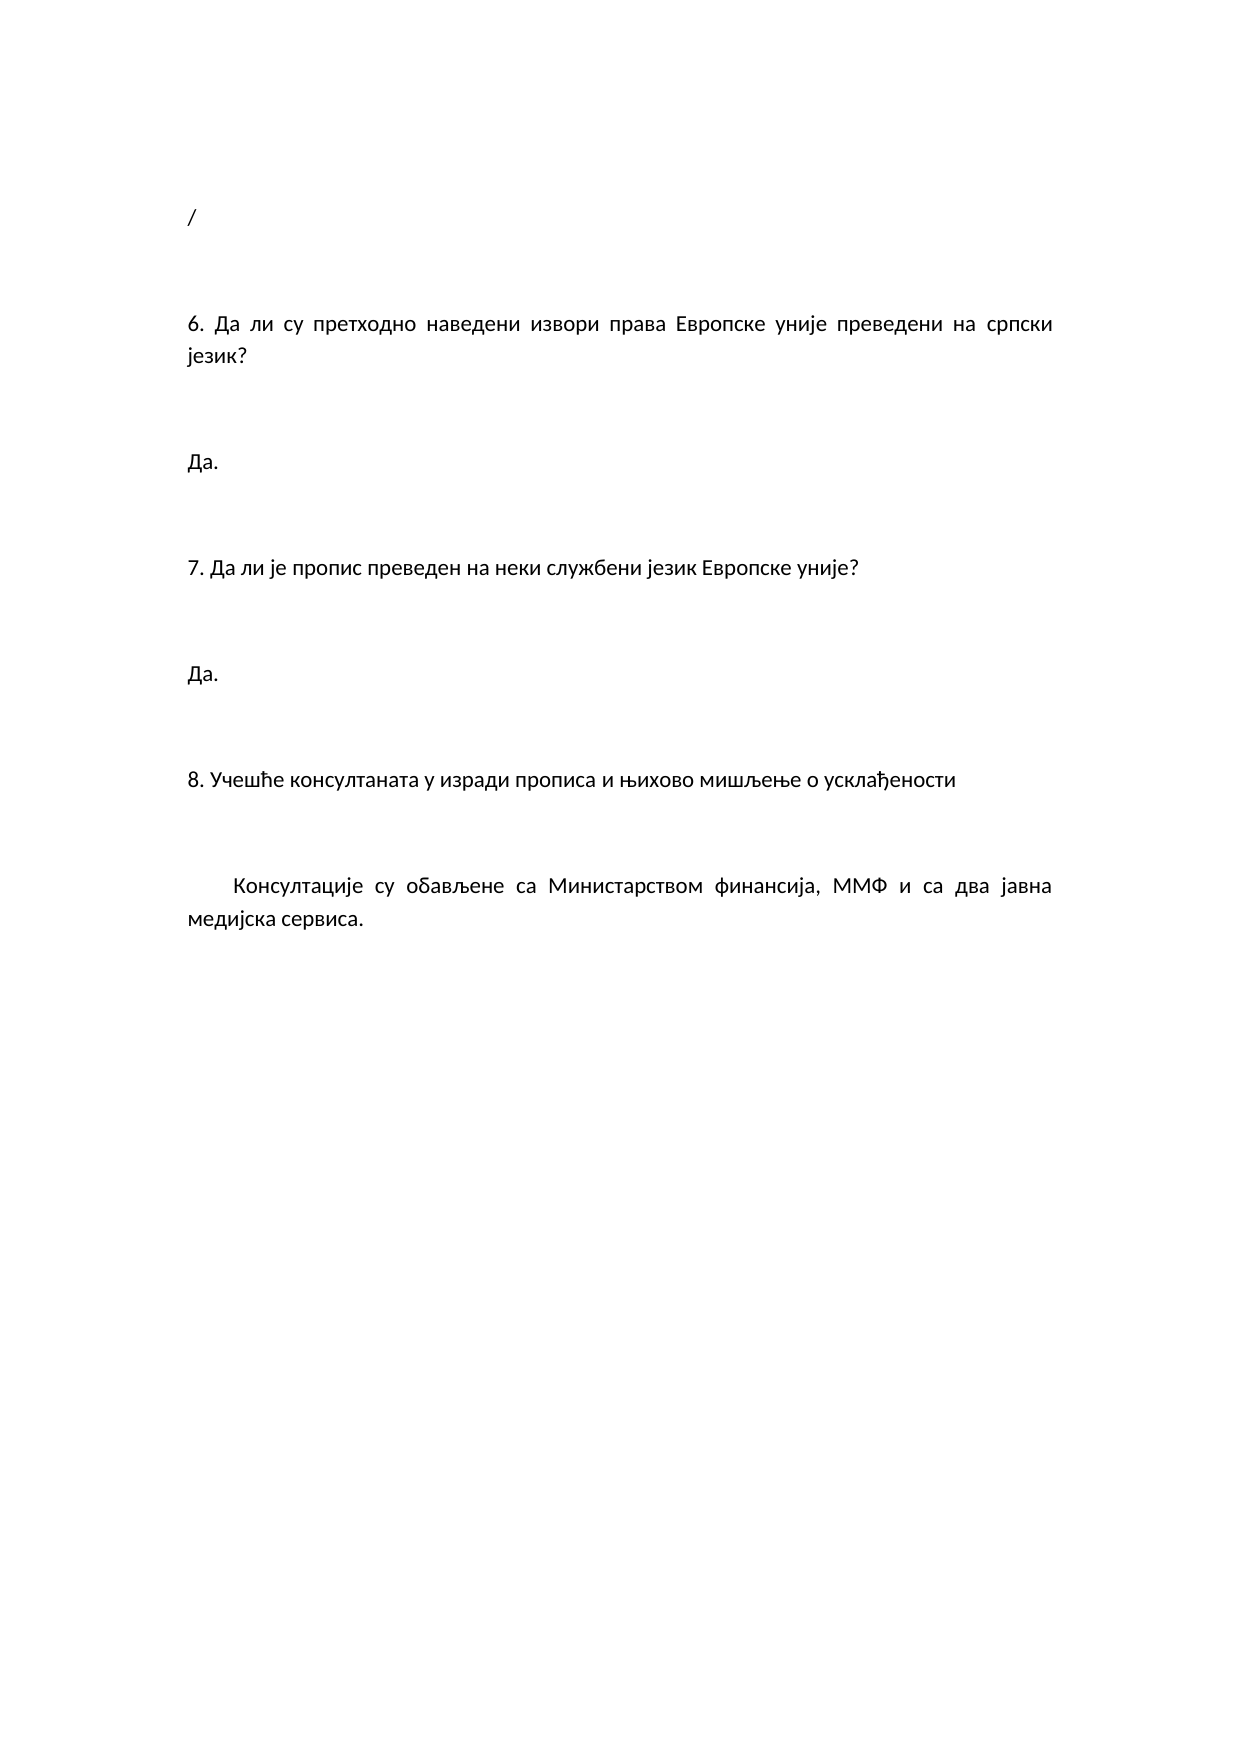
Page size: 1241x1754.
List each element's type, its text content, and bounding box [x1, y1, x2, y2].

text 6. Да ли су претходно наведени извори права Европске уније преведени на српски језик? [187, 309, 1053, 369]
text Консултације су обављене са Министарством финансија, ММФ и са два јавна медијска сервиса. [187, 871, 1053, 932]
text / [187, 203, 1053, 231]
text Да. [187, 447, 1053, 475]
text 7. Да ли је пропис преведен на неки службени језик Европске уније? [187, 553, 1053, 581]
text 8. Учешће консултаната у изради прописа и њихово мишљење о усклађености [187, 765, 1053, 793]
text Да. [187, 659, 1053, 687]
